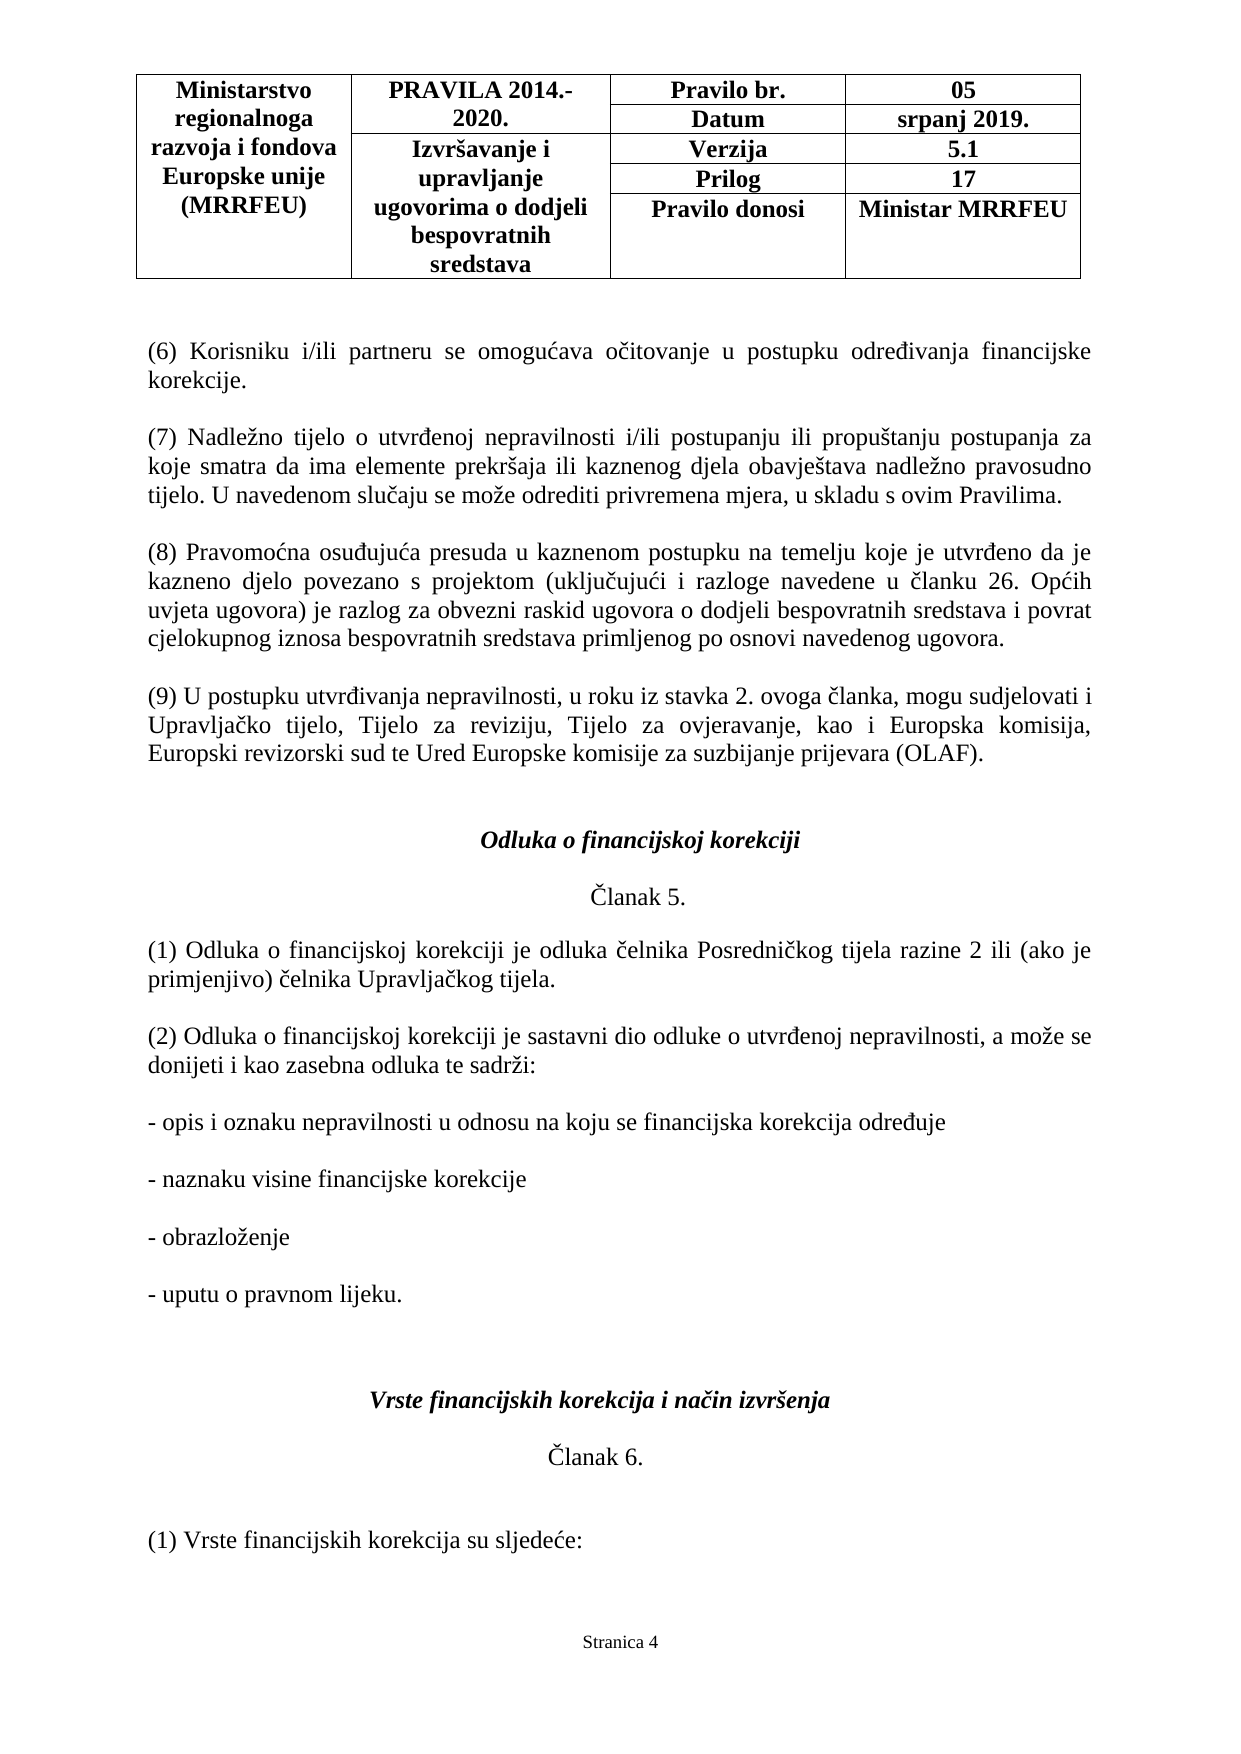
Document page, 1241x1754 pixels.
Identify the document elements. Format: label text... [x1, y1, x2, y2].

text - uputu o pravnom lijeku. [148, 1279, 1093, 1308]
text (6) Korisniku i/ili partneru se omogućava očitovanje u postupku određivanja financijske korekcije. [148, 336, 1093, 393]
text Vrste financijskih korekcija i način izvršenja [295, 1385, 1093, 1414]
text Članak 5. [516, 882, 1093, 911]
text (2) Odluka o financijskoj korekciji je sastavni dio odluke o utvrđenoj nepravilnosti, a može se donijeti i kao zasebna odluka te sadrži: [148, 1021, 1093, 1079]
text (7) Nadležno tijelo o utvrđenoj nepravilnosti i/ili postupanju ili propuštanju postupanja za koje smatra da ima elemente prekršaja ili kaznenog djela obavještava nadležno pravosudno tijelo. U navedenom slučaju se može odrediti privremena mjera, u skladu s ovim Pravilima. [148, 422, 1093, 508]
text - obrazloženje [148, 1222, 1093, 1251]
text Članak 6. [516, 1442, 1093, 1471]
text (9) U postupku utvrđivanja nepravilnosti, u roku iz stavka 2. ovoga članka, mogu sudjelovati i Upravljačko tijelo, Tijelo za reviziju, Tijelo za ovjeravanje, kao i Europska komisija, Europski revizorski sud te Ured Europske komisije za suzbijanje prijevara (OLAF). [148, 681, 1093, 767]
text - naznaku visine financijske korekcije [148, 1164, 1093, 1193]
text - opis i oznaku nepravilnosti u odnosu na koju se financijska korekcija određuje [148, 1107, 1093, 1136]
text Odluka o financijskoj korekciji [443, 825, 1093, 853]
text (8) Pravomoćna osuđujuća presuda u kaznenom postupku na temelju koje je utvrđeno da je kazneno djelo povezano s projektom (uključujući i razloge navedene u članku 26. Općih uvjeta ugovora) je razlog za obvezni raskid ugovora o dodjeli bespovratnih sredstava i povrat cjelokupnog iznosa bespovratnih sredstava primljenog po osnovi navedenog ugovora. [148, 537, 1093, 652]
text (1) Vrste financijskih korekcija su sljedeće: [148, 1525, 1093, 1554]
text (1) Odluka o financijskoj korekciji je odluka čelnika Posredničkog tijela razine 2 ili (ako je primjenjivo) čelnika Upravljačkog tijela. [148, 935, 1093, 992]
